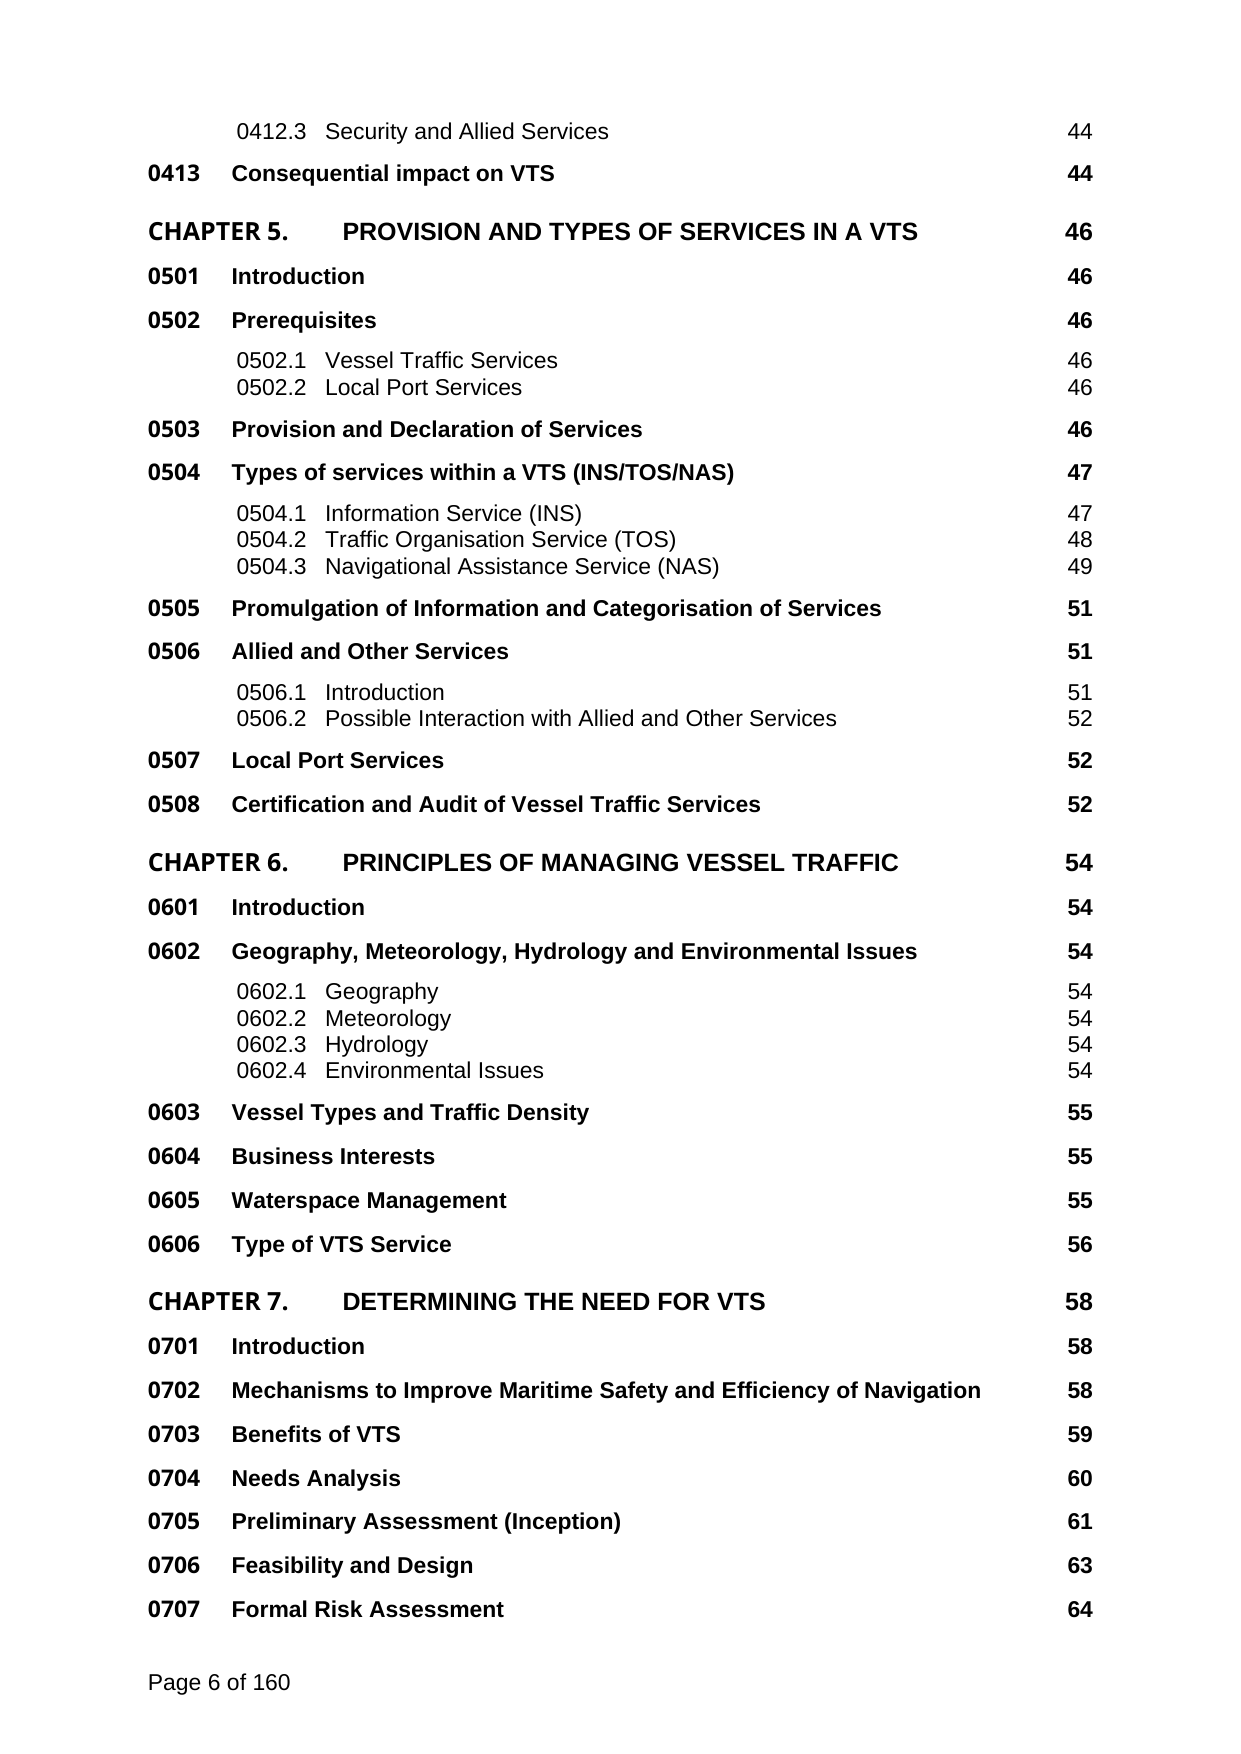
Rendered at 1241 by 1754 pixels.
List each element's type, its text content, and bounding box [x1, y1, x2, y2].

text 0705 Preliminary Assessment (Inception) 61 [148, 1505, 1033, 1537]
text 0501 Introduction 46 [148, 260, 1033, 291]
text 0506.1 Introduction 51 [236, 679, 1033, 705]
text 0505 Promulgation of Information and Categorisation of Services 51 [148, 592, 1033, 623]
text 0701 Introduction 58 [148, 1330, 1033, 1362]
text 0503 Provision and Declaration of Services 46 [148, 412, 1033, 444]
text 0504.2 Traffic Organisation Service (TOS) 48 [236, 526, 1033, 553]
text 0707 Formal Risk Assessment 64 [148, 1593, 1033, 1624]
text 0412.3 Security and Allied Services 44 [236, 118, 1033, 144]
text 0602.2 Meteorology 54 [236, 1005, 1033, 1031]
text 0508 Certification and Audit of Vessel Traffic Services 52 [148, 788, 1033, 819]
text 0504.1 Information Service (INS) 47 [236, 500, 1033, 526]
text 0606 Type of VTS Service 56 [148, 1227, 1033, 1259]
text 0603 Vessel Types and Traffic Density 55 [148, 1096, 1033, 1127]
text 0413 Consequential impact on VTS 44 [148, 157, 1033, 188]
text 0504 Types of services within a VTS (INS/TOS/NAS) 47 [148, 456, 1033, 487]
text 0602.1 Geography 54 [236, 978, 1033, 1005]
text 0704 Needs Analysis 60 [148, 1462, 1033, 1493]
text 0601 Introduction 54 [148, 891, 1033, 922]
text 0702 Mechanisms to Improve Maritime Safety and Efficiency of Navigation 58 [148, 1374, 1033, 1405]
text 0602.3 Hydrology 54 [236, 1031, 1033, 1057]
text CHAPTER 5. PROVISION AND TYPES OF SERVICES IN A VTS 46 [148, 213, 1033, 247]
text 0703 Benefits of VTS 59 [148, 1418, 1033, 1449]
text 0706 Feasibility and Design 63 [148, 1549, 1033, 1580]
text 0605 Waterspace Management 55 [148, 1184, 1033, 1215]
text 0502.2 Local Port Services 46 [236, 374, 1033, 400]
text CHAPTER 7. DETERMINING THE NEED FOR VTS 58 [148, 1284, 1033, 1318]
text 0602 Geography, Meteorology, Hydrology and Environmental Issues 54 [148, 934, 1033, 966]
text 0502 Prerequisites 46 [148, 303, 1033, 335]
text 0602.4 Environmental Issues 54 [236, 1057, 1033, 1084]
text 0506.2 Possible Interaction with Allied and Other Services 52 [236, 705, 1033, 732]
text 0502.1 Vessel Traffic Services 46 [236, 347, 1033, 374]
text 0506 Allied and Other Services 51 [148, 635, 1033, 667]
text 0507 Local Port Services 52 [148, 744, 1033, 776]
text 0604 Business Interests 55 [148, 1140, 1033, 1171]
text CHAPTER 6. PRINCIPLES OF MANAGING VESSEL TRAFFIC 54 [148, 844, 1033, 878]
text 0504.3 Navigational Assistance Service (NAS) 49 [236, 553, 1033, 579]
